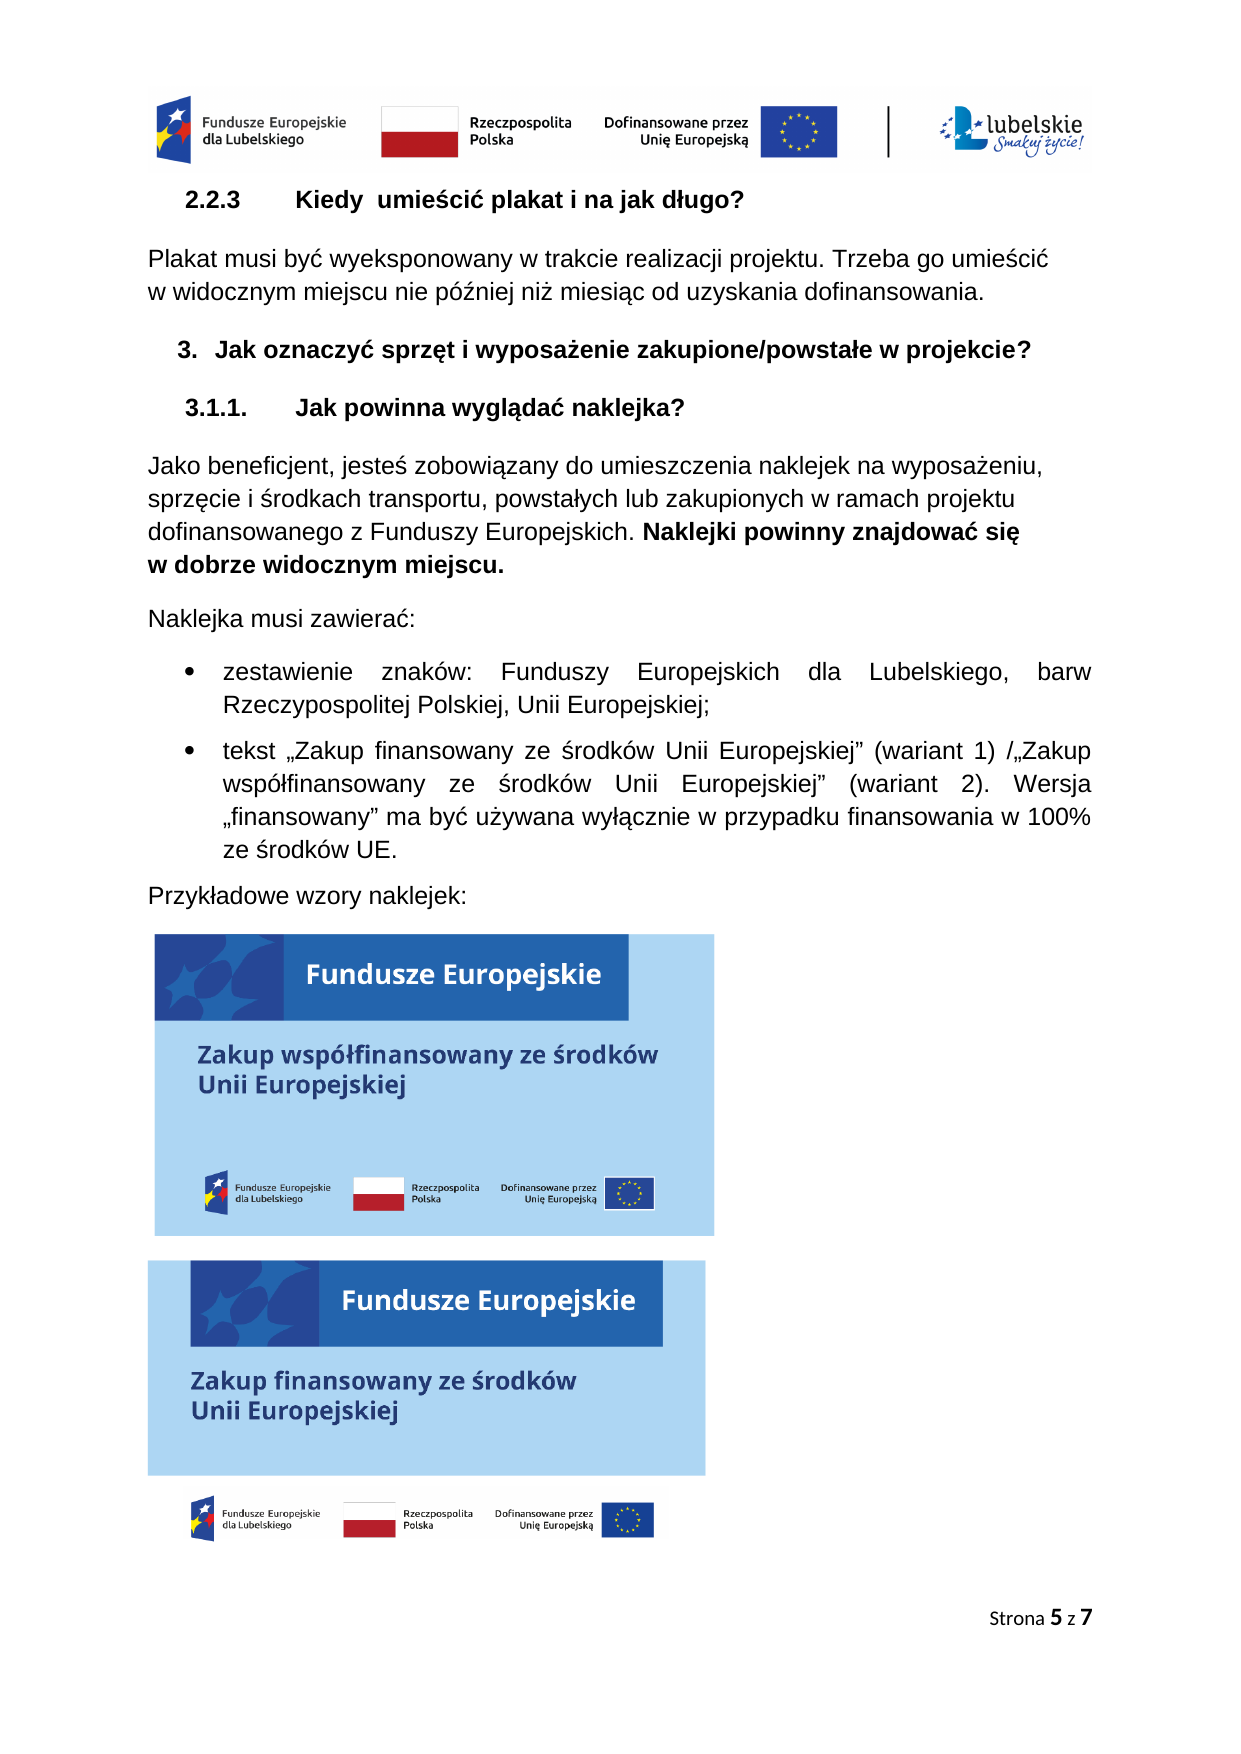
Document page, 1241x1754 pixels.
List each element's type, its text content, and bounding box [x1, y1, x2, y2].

picture [154, 934, 715, 1236]
text Plakat musi być wyeksponowany w trakcie realizacji projektu. Trzeba go umieścić w widocznym miejscu nie później niż miesiąc od uzyskania dofinansowania. [148, 243, 1093, 305]
list tekst „Zakup finansowany ze środków Unii Europejskiej” (wariant 1) /„Zakup współfinansowany ze środków Unii Europejskiej” (wariant 2). Wersja „finansowany” ma być używana wyłącznie w przypadku finansowania w 100% ze środków UE. [185, 736, 1093, 864]
text Jako beneficjent, jesteś zobowiązany do umieszczenia naklejek na wyposażeniu, sprzęcie i środkach transportu, powstałych lub zakupionych w ramach projektu dofinansowanego z Funduszy Europejskich. Naklejki powinny znajdować się w dobrze widocznym miejscu. [148, 451, 1093, 578]
subtitle Kiedy umieścić plakat i na jak długo? [185, 186, 1093, 214]
picture [147, 86, 1093, 173]
subtitle Jak powinna wyglądać naklejka? [185, 393, 1093, 421]
text Naklejka musi zawierać: [148, 603, 1093, 632]
subtitle Jak oznaczyć sprzęt i wyposażenie zakupione/powstałe w projekcie? [177, 334, 1093, 363]
picture [147, 1260, 706, 1562]
text Przykładowe wzory naklejek: [148, 881, 1093, 909]
list zestawienie znaków: Funduszy Europejskich dla Lubelskiego, barw Rzeczypospolitej Polskiej, Unii Europejskiej; [185, 657, 1093, 719]
